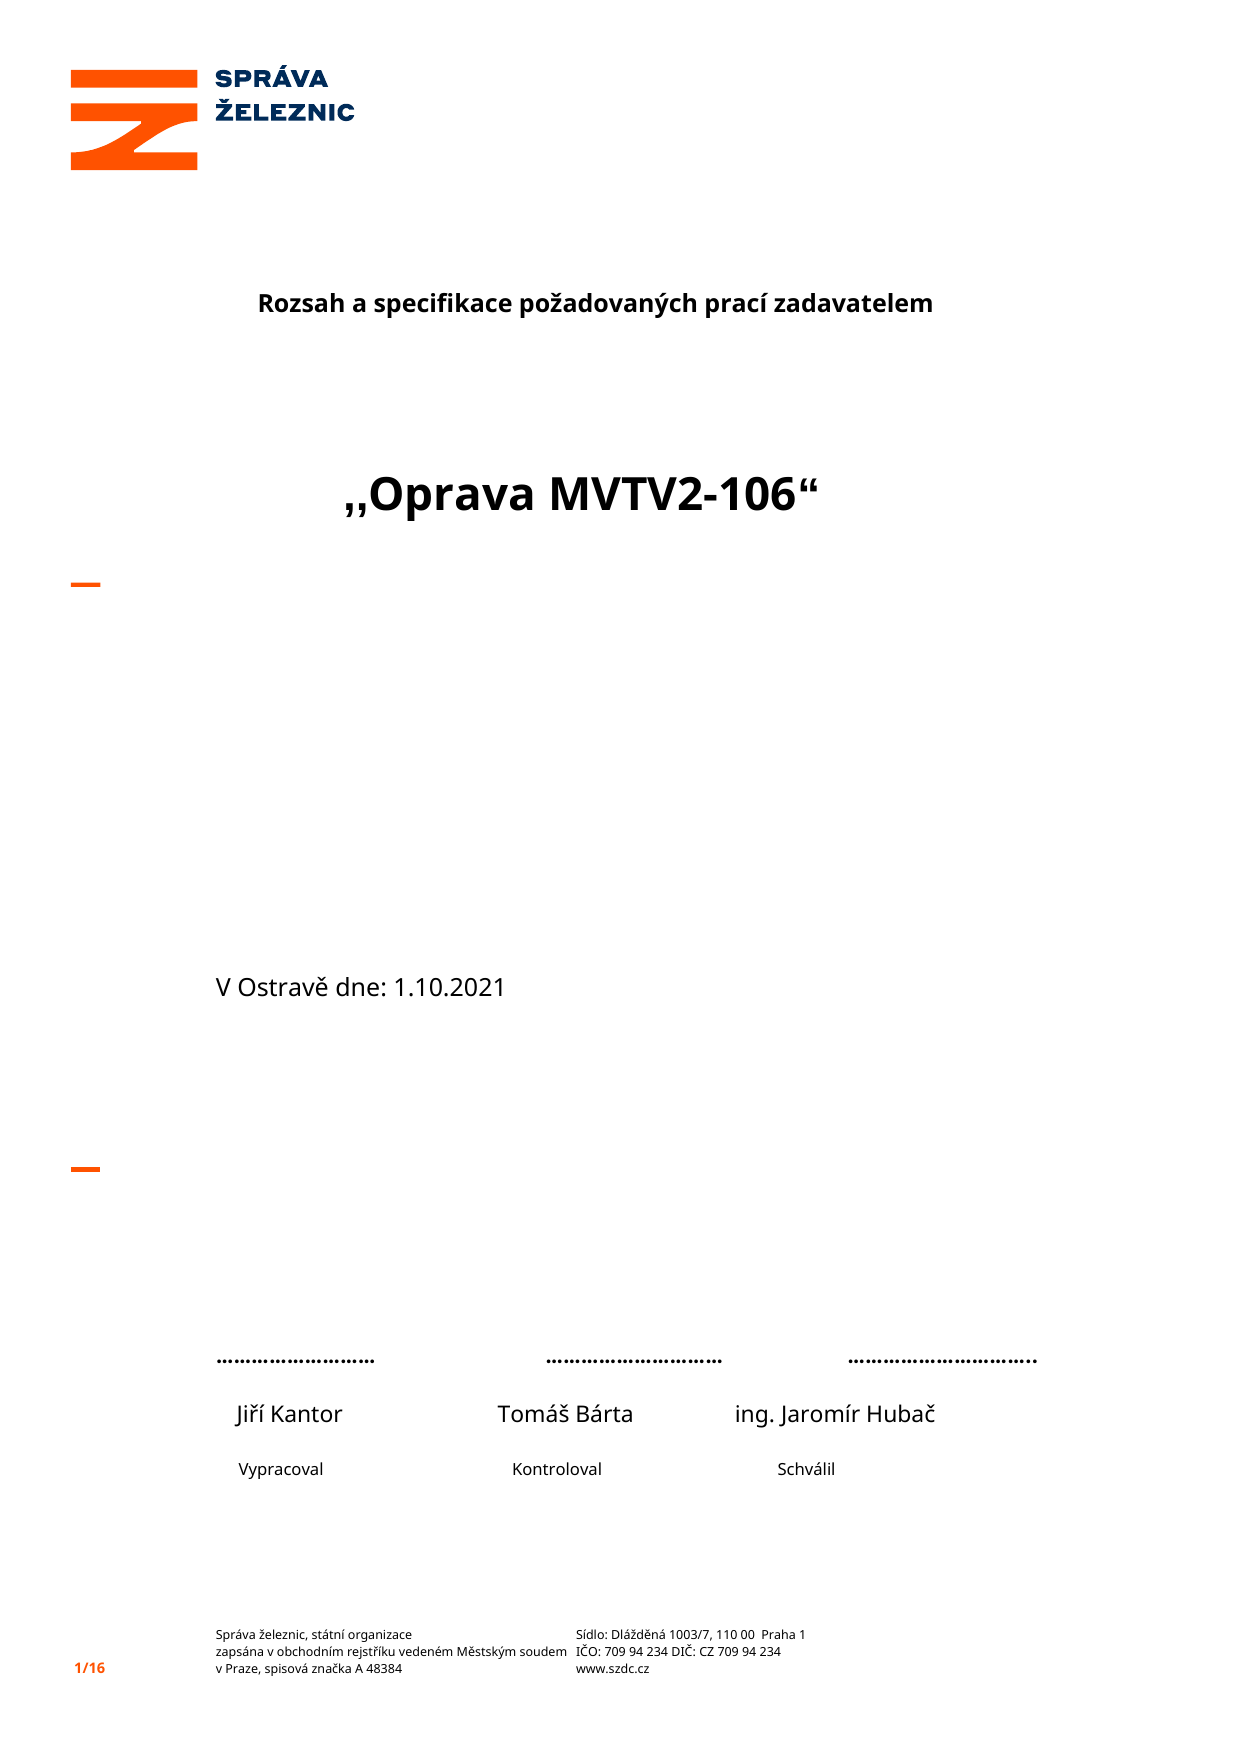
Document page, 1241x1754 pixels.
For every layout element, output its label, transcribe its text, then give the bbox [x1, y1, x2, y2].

text ……………………… ………………………… ………………………….. [216, 1339, 1122, 1370]
text Vypracoval Kontroloval Schválil [216, 1457, 1122, 1480]
text V Ostravě dne: 1.10.2021 [216, 969, 1122, 1003]
text Rozsah a specifikace požadovaných prací zadavatelem [216, 286, 1122, 320]
text ,,Oprava MVTV2-106“ [216, 461, 1122, 524]
text Jiří Kantor Tomáš Bárta ing. Jaromír Hubač [216, 1398, 1122, 1429]
